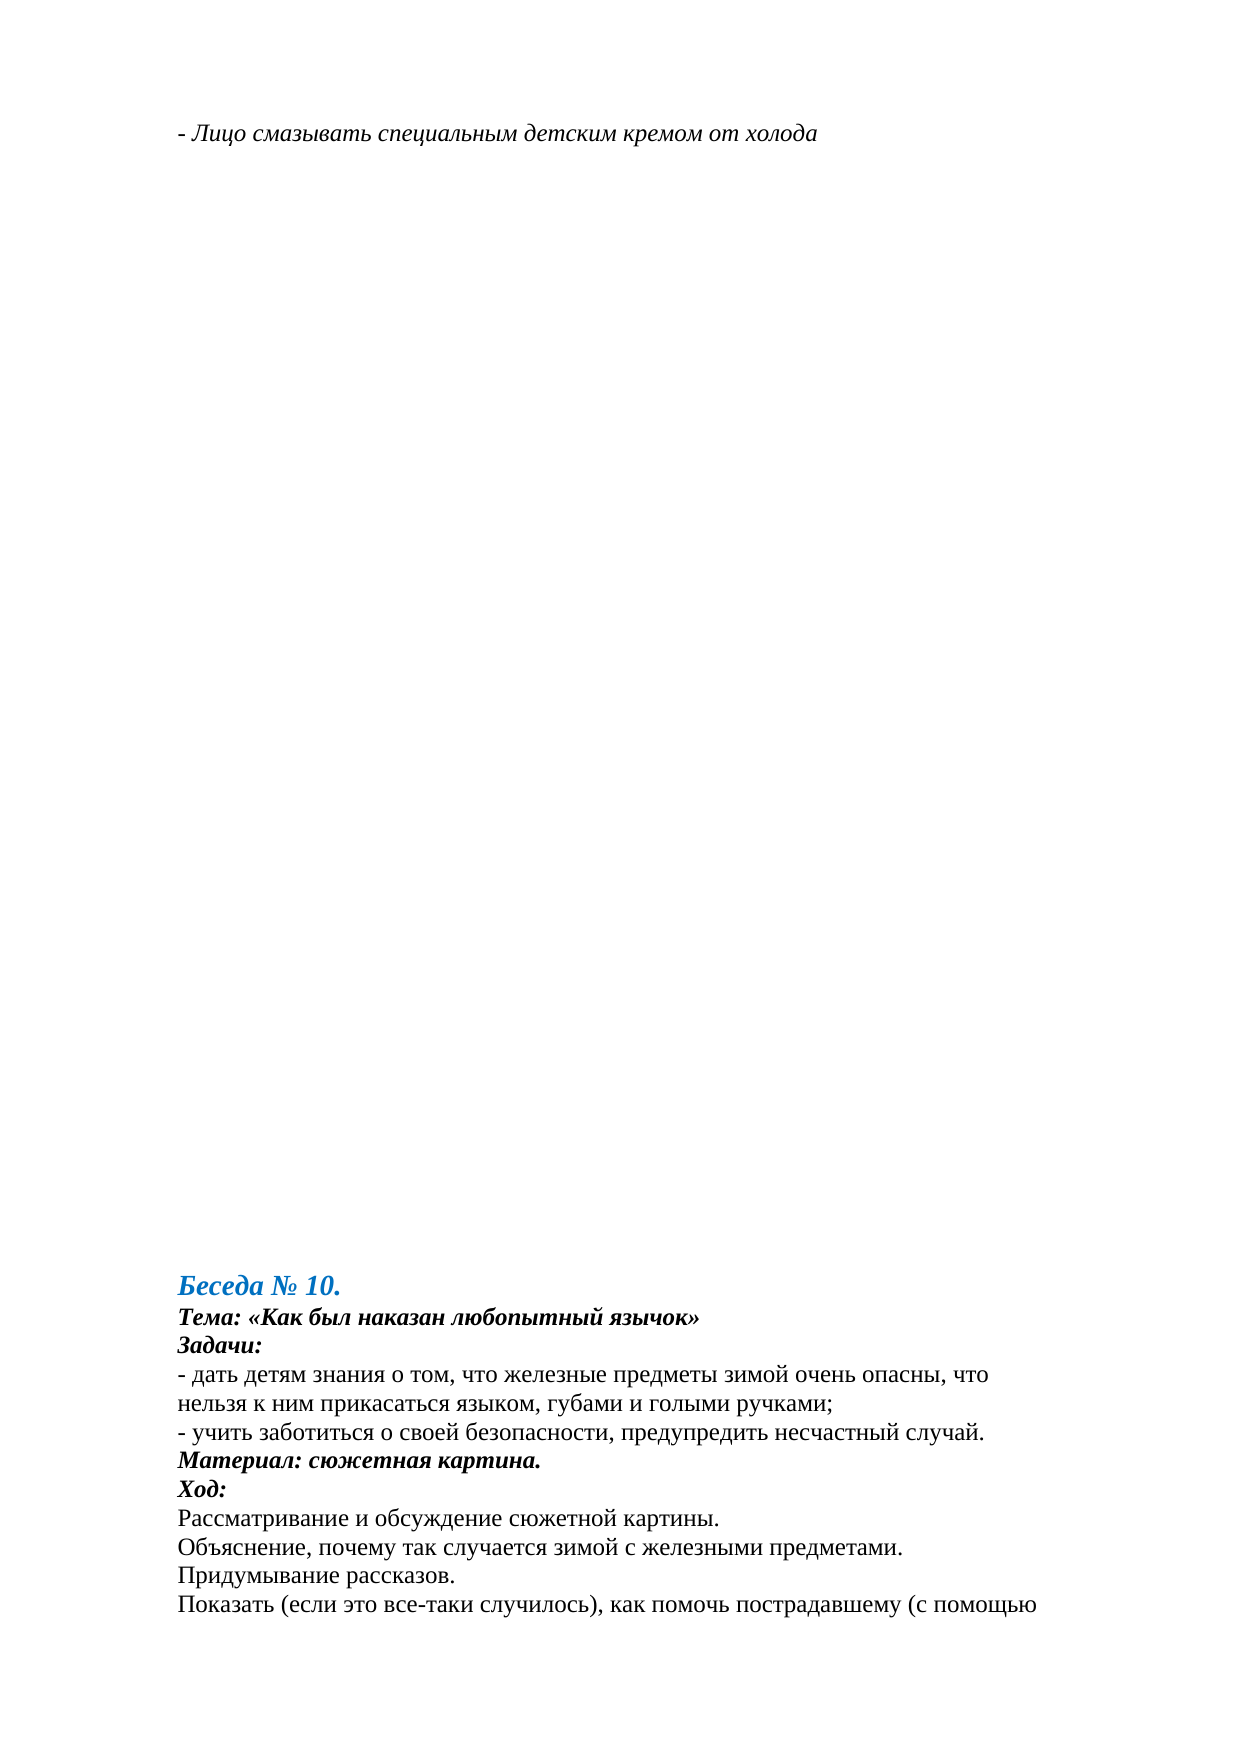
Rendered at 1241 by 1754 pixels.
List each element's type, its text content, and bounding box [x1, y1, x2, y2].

text Материал: сюжетная картина. [177, 1445, 1152, 1474]
text - учить заботиться о своей безопасности, предупредить несчастный случай. [177, 1417, 1152, 1445]
text - дать детям знания о том, что железные предметы зимой очень опасны, что [177, 1359, 1152, 1388]
text Ход: [177, 1474, 1152, 1503]
text - Лицо смазывать специальным детским кремом от холода [177, 118, 1152, 147]
text Придумывание рассказов. [177, 1560, 1152, 1589]
text Объяснение, почему так случается зимой с железными предметами. [177, 1532, 1152, 1560]
text нельзя к ним прикасаться языком, губами и голыми ручками; [177, 1388, 1152, 1417]
text Беседа № 10. [177, 1268, 1152, 1302]
text Задачи: [177, 1330, 1152, 1359]
text Показать (если это все-таки случилось), как помочь пострадавшему (с помощью [177, 1589, 1152, 1618]
text Тема: «Как был наказан любопытный язычок» [177, 1302, 1152, 1330]
text Рассматривание и обсуждение сюжетной картины. [177, 1503, 1152, 1532]
